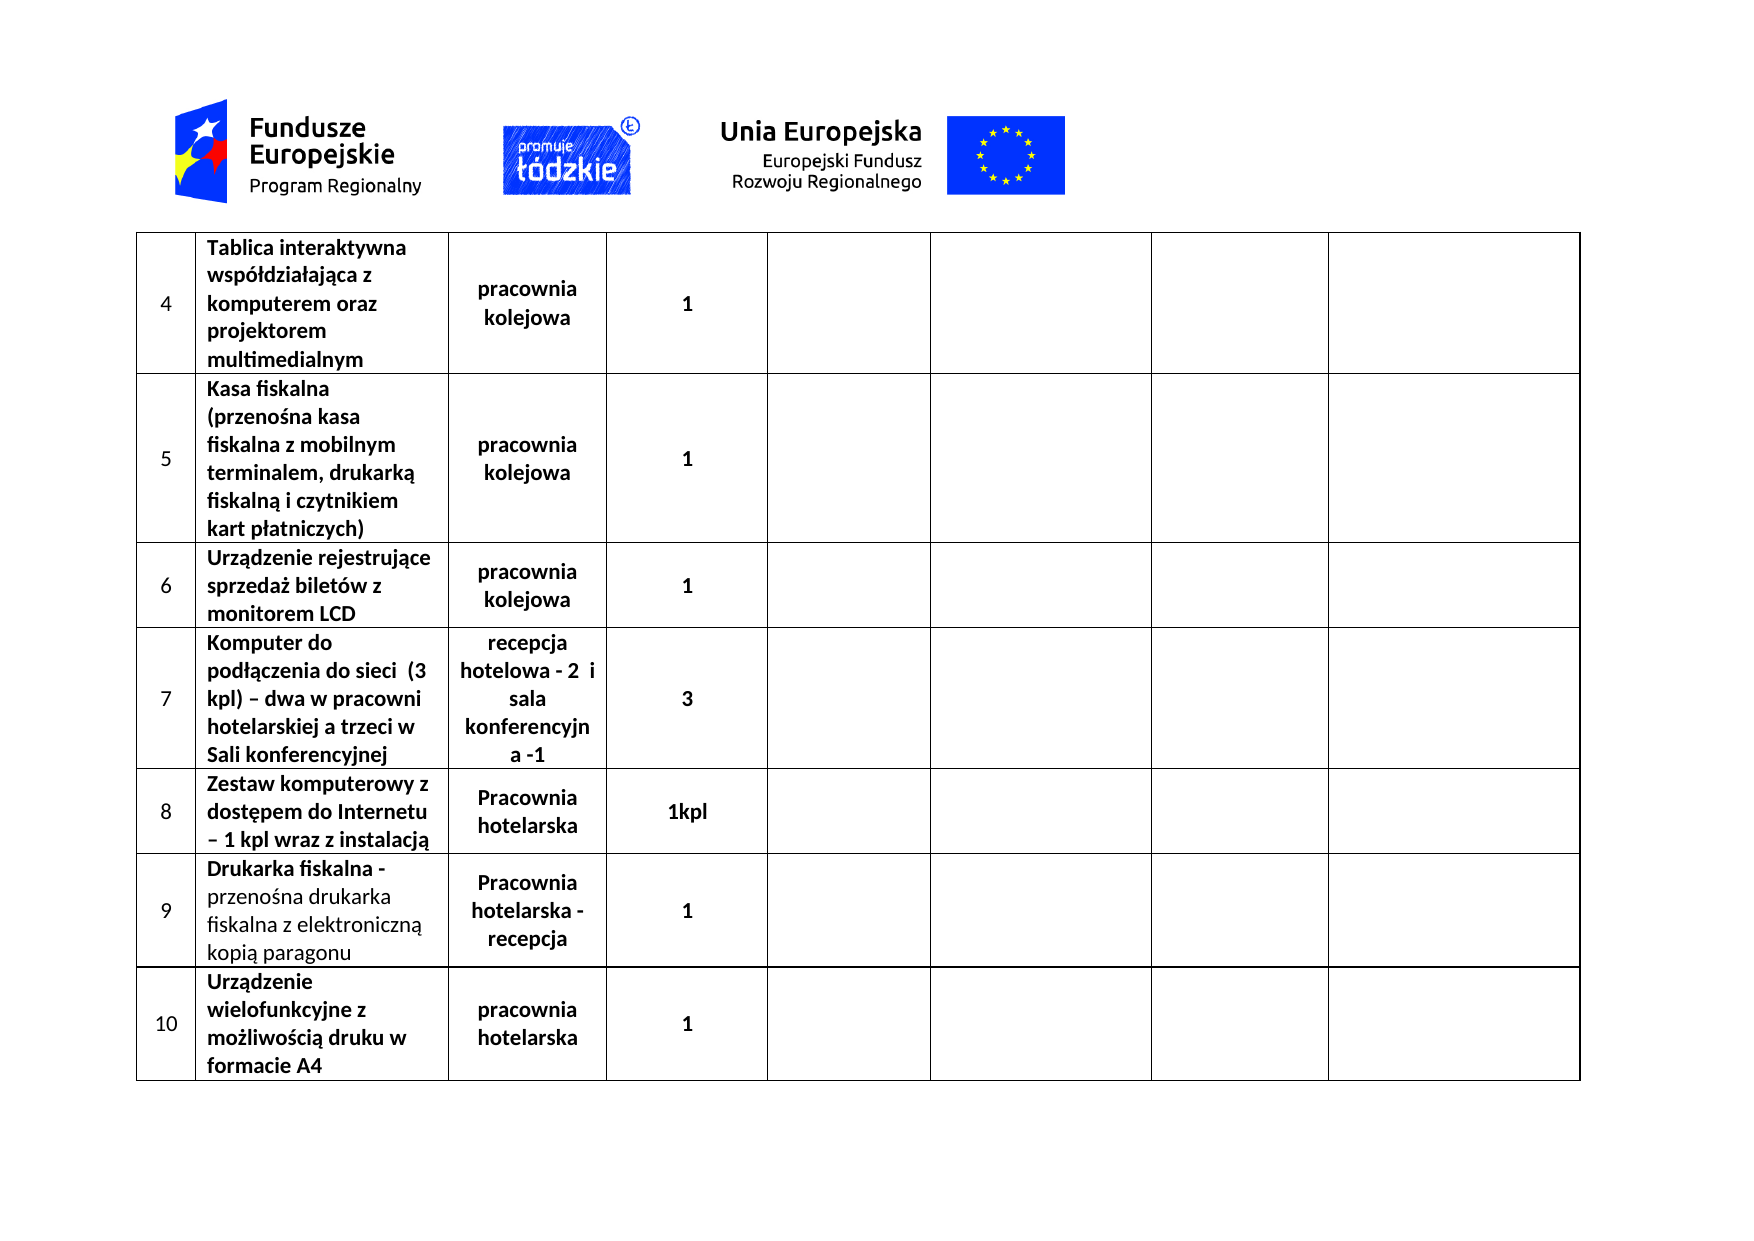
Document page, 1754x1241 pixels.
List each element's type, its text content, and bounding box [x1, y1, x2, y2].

table_cell 3 [607, 628, 767, 768]
table_cell [1329, 854, 1579, 966]
table_cell [931, 854, 1151, 966]
table_cell 9 [137, 854, 195, 966]
table_cell pracownia kolejowa [449, 233, 606, 373]
table_cell 1 [607, 374, 767, 542]
table_cell Urządzenie rejestrujące sprzedaż biletów z monitorem LCD [196, 543, 448, 627]
table_cell [931, 543, 1151, 627]
table_cell Pracownia hotelarska - recepcja [449, 854, 606, 966]
table_cell Urządzenie wielofunkcyjne z możliwością druku w formacie A4 [196, 968, 448, 1079]
table_cell 5 [137, 374, 195, 542]
table_cell 10 [137, 968, 195, 1079]
table_cell [1152, 628, 1328, 768]
table_cell [1329, 769, 1579, 853]
table_cell [931, 628, 1151, 768]
table_cell 1 [607, 854, 767, 966]
table_cell [931, 968, 1151, 1079]
table_cell [768, 543, 930, 627]
table_cell [931, 374, 1151, 542]
table_cell 6 [137, 543, 195, 627]
table_cell recepcja hotelowa - 2 i sala konferencyjna -1 [449, 628, 606, 768]
picture [147, 73, 1092, 232]
table_cell [1329, 543, 1579, 627]
table_cell pracownia kolejowa [449, 374, 606, 542]
table_cell Tablica interaktywna współdziałająca z komputerem oraz projektorem multimedialnym [196, 233, 448, 373]
table_cell [1329, 233, 1579, 373]
table_cell [1329, 374, 1579, 542]
table_cell [768, 374, 930, 542]
table_cell 1 [607, 543, 767, 627]
table_cell [1329, 968, 1579, 1079]
table_cell Pracownia hotelarska [449, 769, 606, 853]
table_cell [768, 233, 930, 373]
table_cell [1152, 374, 1328, 542]
table_cell [768, 769, 930, 853]
table_cell Kasa fiskalna (przenośna kasa fiskalna z mobilnym terminalem, drukarką fiskalną i czytnikiem kart płatniczych) [196, 374, 448, 542]
table_cell [931, 769, 1151, 853]
table_cell 8 [137, 769, 195, 853]
table_cell [1152, 543, 1328, 627]
table_cell 7 [137, 628, 195, 768]
table_cell [1152, 968, 1328, 1079]
table_cell Komputer do podłączenia do sieci (3 kpl) – dwa w pracowni hotelarskiej a trzeci w Sali konferencyjnej [196, 628, 448, 768]
table_cell [768, 854, 930, 966]
table_cell [1152, 233, 1328, 373]
table_cell [1329, 628, 1579, 768]
table_cell Zestaw komputerowy z dostępem do Internetu – 1 kpl wraz z instalacją [196, 769, 448, 853]
table_cell [1152, 854, 1328, 966]
table_cell [1152, 769, 1328, 853]
table_cell Drukarka fiskalna - przenośna drukarka fiskalna z elektroniczną kopią paragonu [196, 854, 448, 966]
table_cell pracownia kolejowa [449, 543, 606, 627]
table_cell [768, 628, 930, 768]
table_cell 1 [607, 968, 767, 1079]
table_cell 4 [137, 233, 195, 373]
table_cell 1 [607, 233, 767, 373]
table_cell [768, 968, 930, 1079]
table_cell pracownia hotelarska [449, 968, 606, 1079]
table_cell [931, 233, 1151, 373]
table_cell 1kpl [607, 769, 767, 853]
